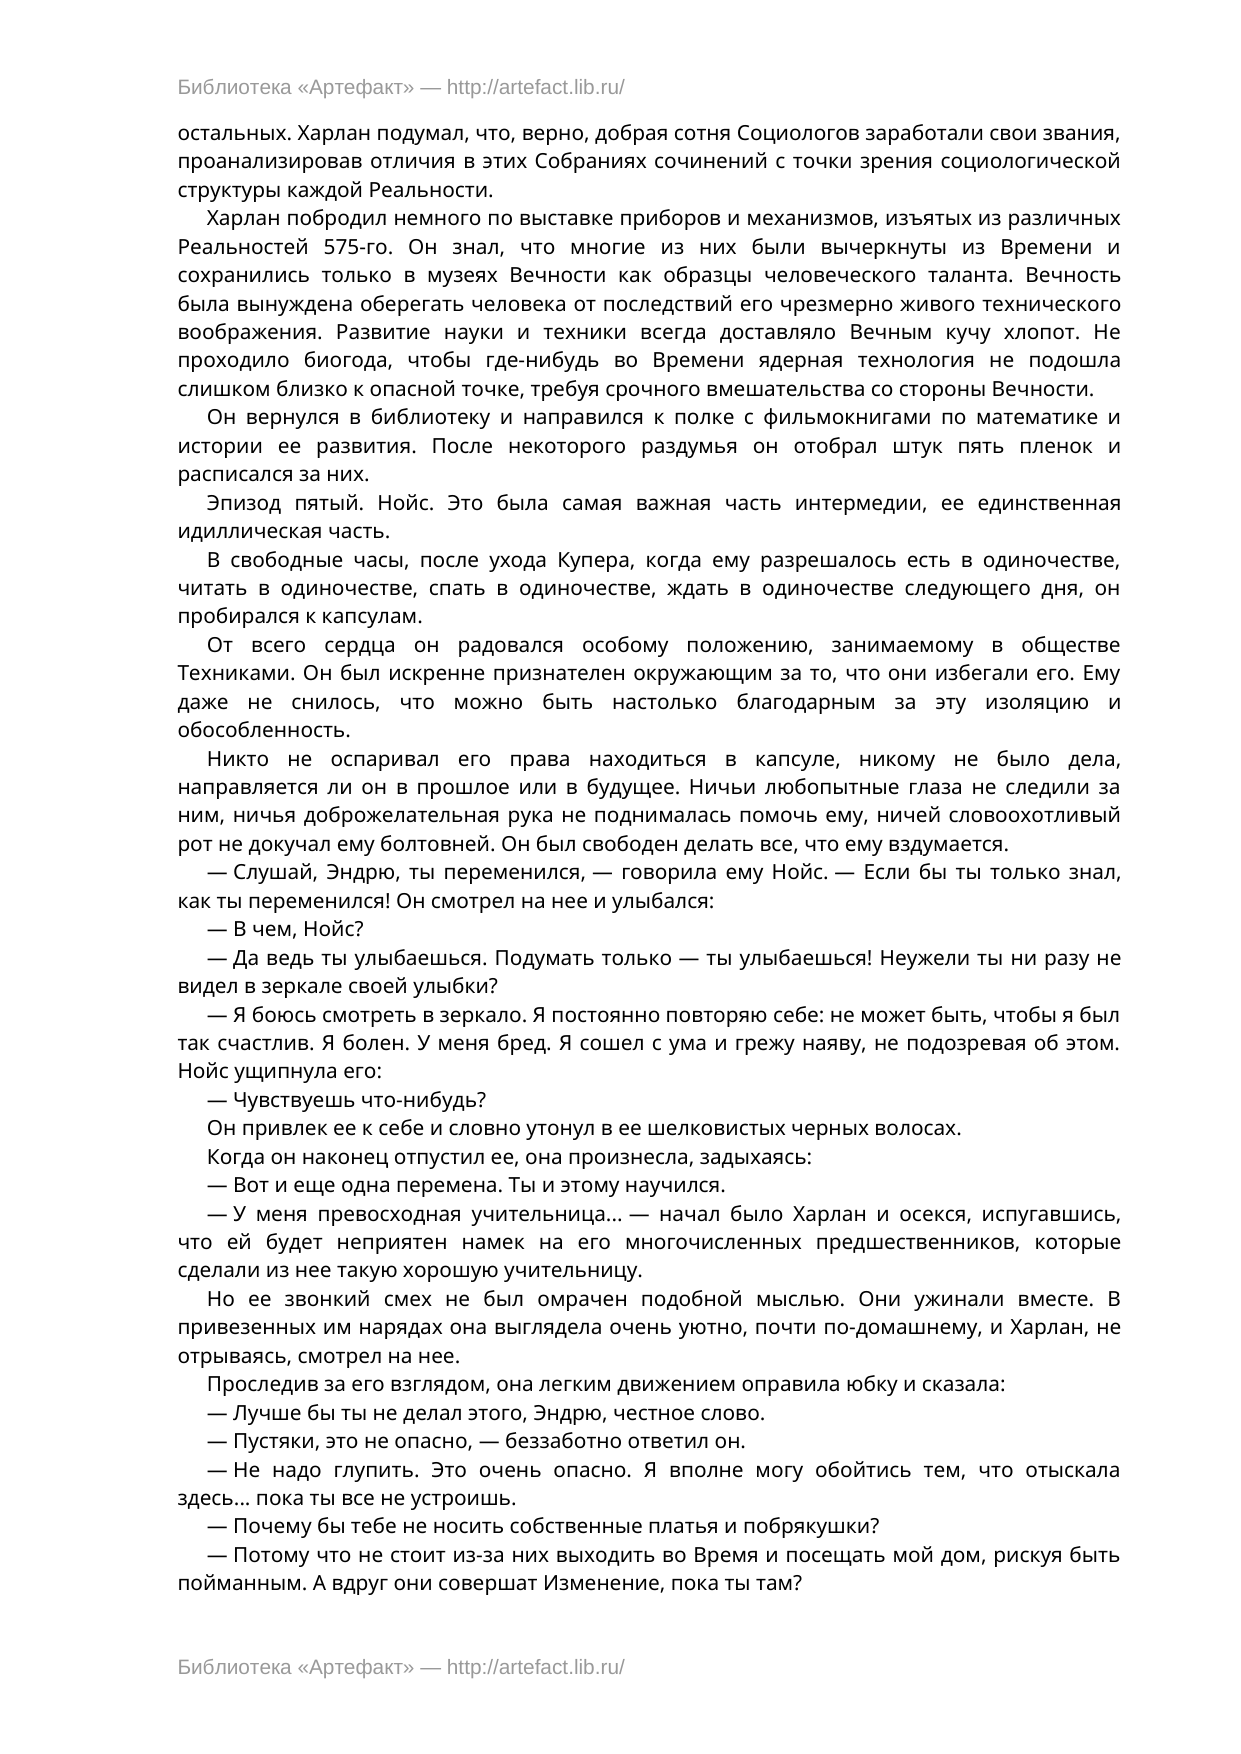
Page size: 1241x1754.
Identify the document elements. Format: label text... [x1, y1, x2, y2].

text В свободные часы, после ухода Купера, когда ему разрешалось есть в одиночестве, читать в одиночестве, спать в одиночестве, ждать в одиночестве следующего дня, он пробирался к капсулам. [177, 545, 1122, 630]
text — Потому что не стоит из-за них выходить во Время и посещать мой дом, рискуя быть пойманным. А вдруг они совершат Изменение, пока ты там? [177, 1540, 1122, 1597]
text Когда он наконец отпустил ее, она произнесла, задыхаясь: [177, 1142, 1122, 1170]
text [177, 118, 1122, 203]
text — У меня превосходная учительница... — начал было Харлан и осекся, испугавшись, что ей будет неприятен намек на его многочисленных предшественников, которые сделали из нее такую хорошую учительницу. [177, 1199, 1122, 1284]
text Харлан побродил немного по выставке приборов и механизмов, изъятых из различных Реальностей 575-го. Он знал, что многие из них были вычеркнуты из Времени и сохранились только в музеях Вечности как образцы человеческого таланта. Вечность была вынуждена оберегать человека от последствий его чрезмерно живого технического воображения. Развитие науки и техники всегда доставляло Вечным кучу хлопот. Не проходило биогода, чтобы где-нибудь во Времени ядерная технология не подошла слишком близко к опасной точке, требуя срочного вмешательства со стороны Вечности. [177, 203, 1122, 402]
text — Вот и еще одна перемена. Ты и этому научился. [177, 1170, 1122, 1199]
text Но ее звонкий смех не был омрачен подобной мыслью. Они ужинали вместе. В привезенных им нарядах она выглядела очень уютно, почти по-домашнему, и Харлан, не отрываясь, смотрел на нее. [177, 1284, 1122, 1369]
text — Не надо глупить. Это очень опасно. Я вполне могу обойтись тем, что отыскала здесь... пока ты все не устроишь. [177, 1455, 1122, 1512]
text Он вернулся в библиотеку и направился к полке с фильмокнигами по математике и истории ее развития. После некоторого раздумья он отобрал штук пять пленок и расписался за них. [177, 402, 1122, 488]
text От всего сердца он радовался особому положению, занимаемому в обществе Техниками. Он был искренне признателен окружающим за то, что они избегали его. Ему даже не снилось, что можно быть настолько благодарным за эту изоляцию и обособленность. [177, 630, 1122, 744]
text — Чувствуешь что-нибудь? [177, 1085, 1122, 1113]
text — Лучше бы ты не делал этого, Эндрю, честное слово. [177, 1398, 1122, 1426]
text — Почему бы тебе не носить собственные платья и побрякушки? [177, 1512, 1122, 1540]
text Он привлек ее к себе и словно утонул в ее шелковистых черных волосах. [177, 1113, 1122, 1142]
text — В чем, Нойс? [177, 914, 1122, 943]
text — Слушай, Эндрю, ты переменился, — говорила ему Нойс. — Если бы ты только знал, как ты переменился! Он смотрел на нее и улыбался: [177, 857, 1122, 914]
text Проследив за его взглядом, она легким движением оправила юбку и сказала: [177, 1369, 1122, 1398]
text — Я боюсь смотреть в зеркало. Я постоянно повторяю себе: не может быть, чтобы я был так счастлив. Я болен. У меня бред. Я сошел с ума и грежу наяву, не подозревая об этом. Нойс ущипнула его: [177, 1000, 1122, 1085]
text Эпизод пятый. Нойс. Это была самая важная часть интермедии, ее единственная идиллическая часть. [177, 488, 1122, 545]
text Никто не оспаривал его права находиться в капсуле, никому не было дела, направляется ли он в прошлое или в будущее. Ничьи любопытные глаза не следили за ним, ничья доброжелательная рука не поднималась помочь ему, ничей словоохотливый рот не докучал ему болтовней. Он был свободен делать все, что ему вздумается. [177, 744, 1122, 857]
text — Пустяки, это не опасно, — беззаботно ответил он. [177, 1426, 1122, 1455]
text — Да ведь ты улыбаешься. Подумать только — ты улыбаешься! Неужели ты ни разу не видел в зеркале своей улыбки? [177, 943, 1122, 1000]
